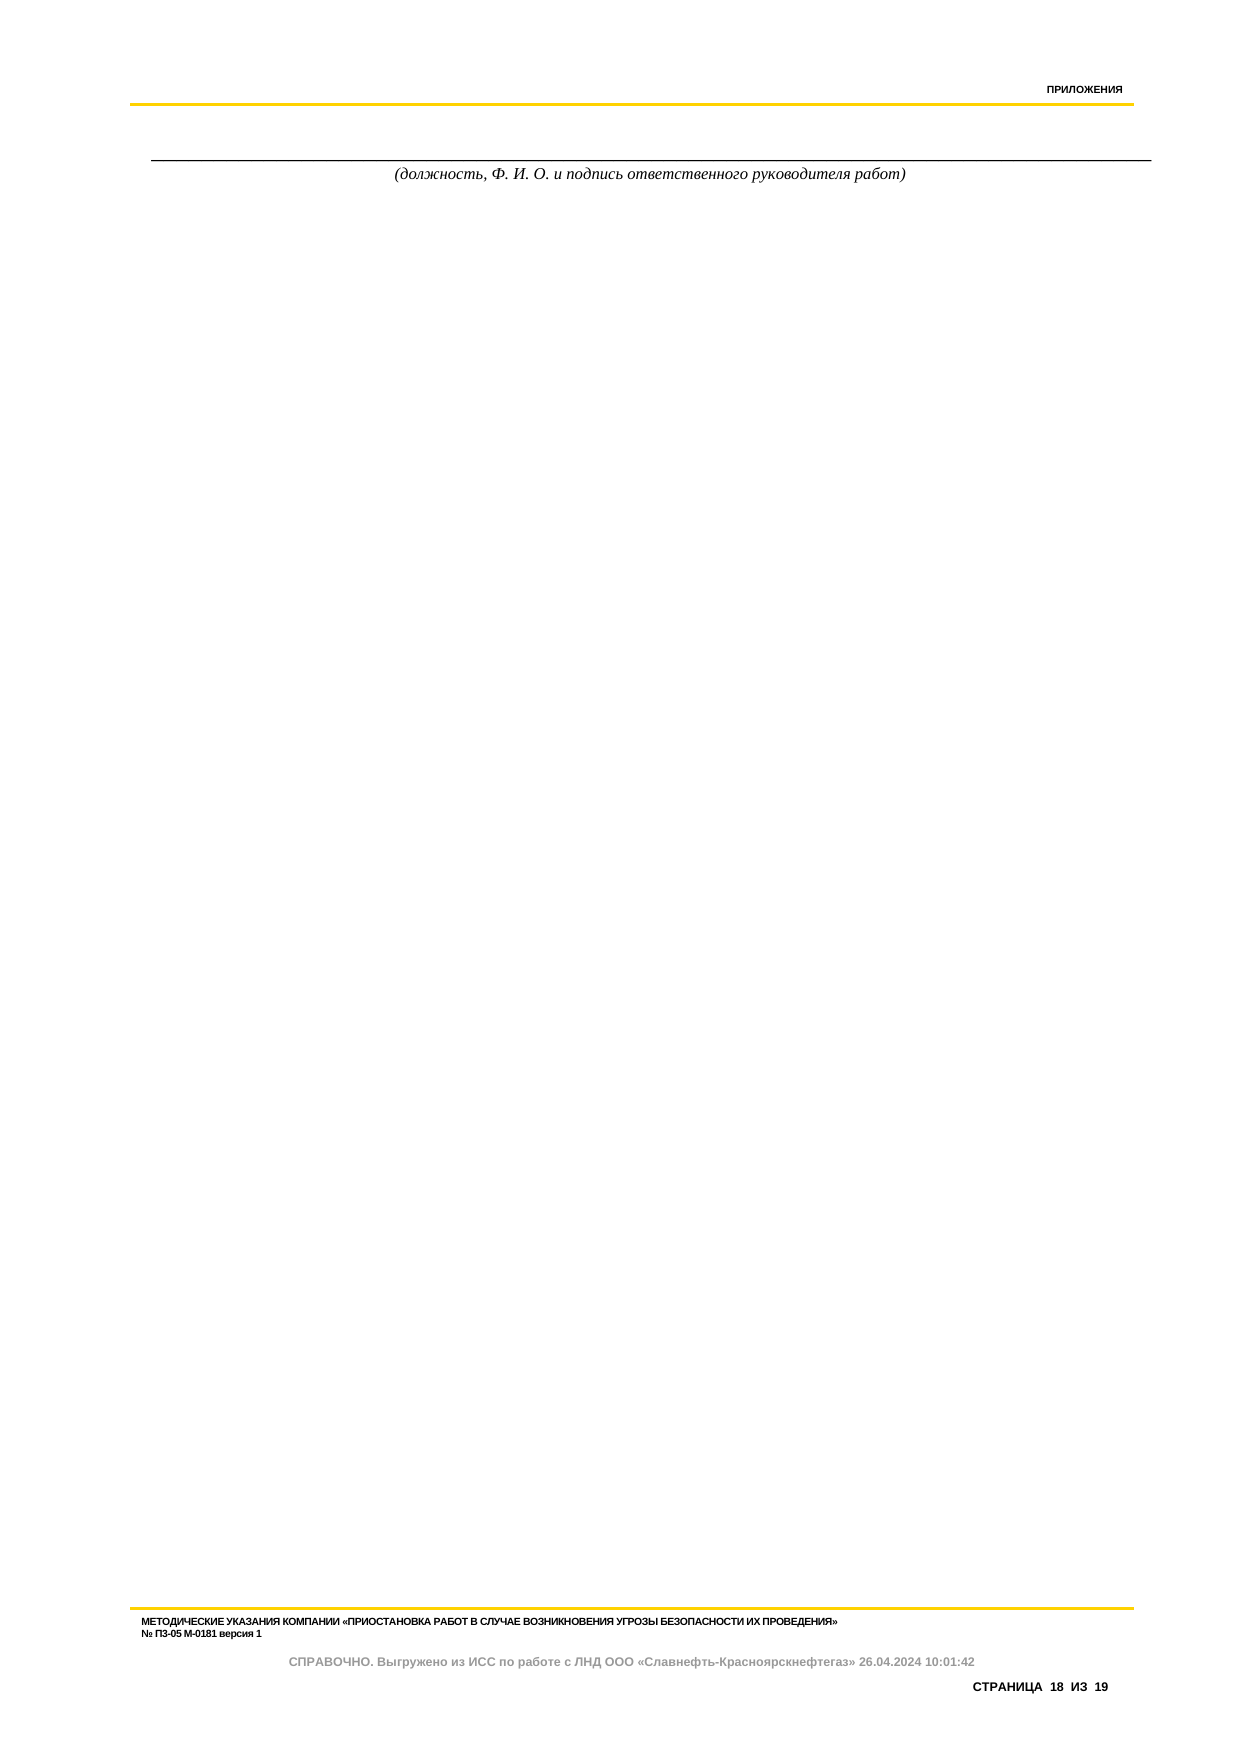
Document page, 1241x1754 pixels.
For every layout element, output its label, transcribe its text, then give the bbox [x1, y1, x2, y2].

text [130, 135, 1172, 164]
text (должность, Ф. И. О. и подпись ответственного руководителя работ) [130, 164, 1172, 183]
